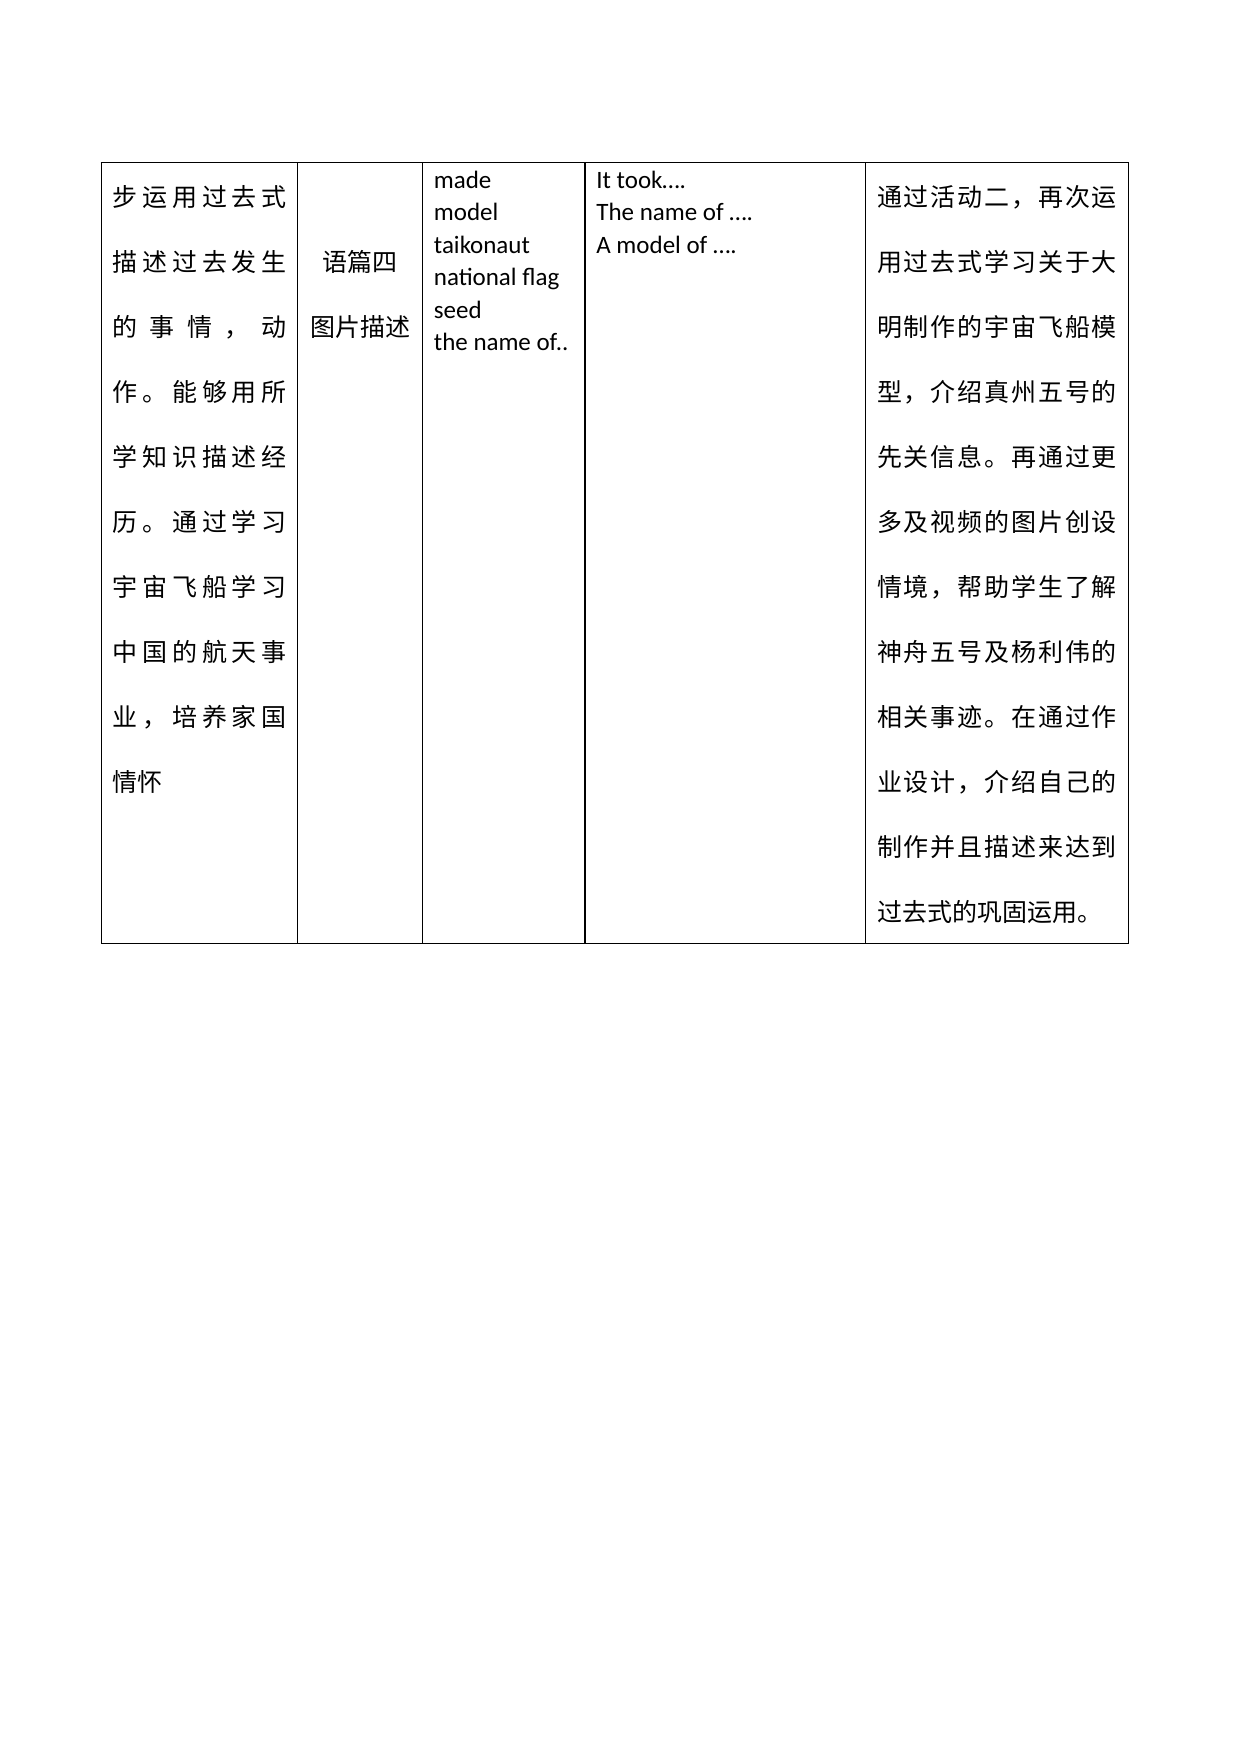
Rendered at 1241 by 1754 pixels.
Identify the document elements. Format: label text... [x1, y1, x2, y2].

table_cell It took…. The name of …. A model of …. [586, 163, 865, 943]
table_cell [102, 163, 297, 943]
table_cell made model taikonaut national flag seed the name of.. [423, 163, 584, 943]
table_cell 语篇四 图片描述 [298, 163, 422, 943]
table_cell 通过活动二，再次运用过去式学习关于大明制作的宇宙飞船模型，介绍真州五号的先关信息。再通过更多及视频的图片创设情境，帮助学生了解神舟五号及杨利伟的相关事迹。在通过作业设计，介绍自己的制作并且描述来达到过去式的巩固运用。 [866, 163, 1128, 943]
